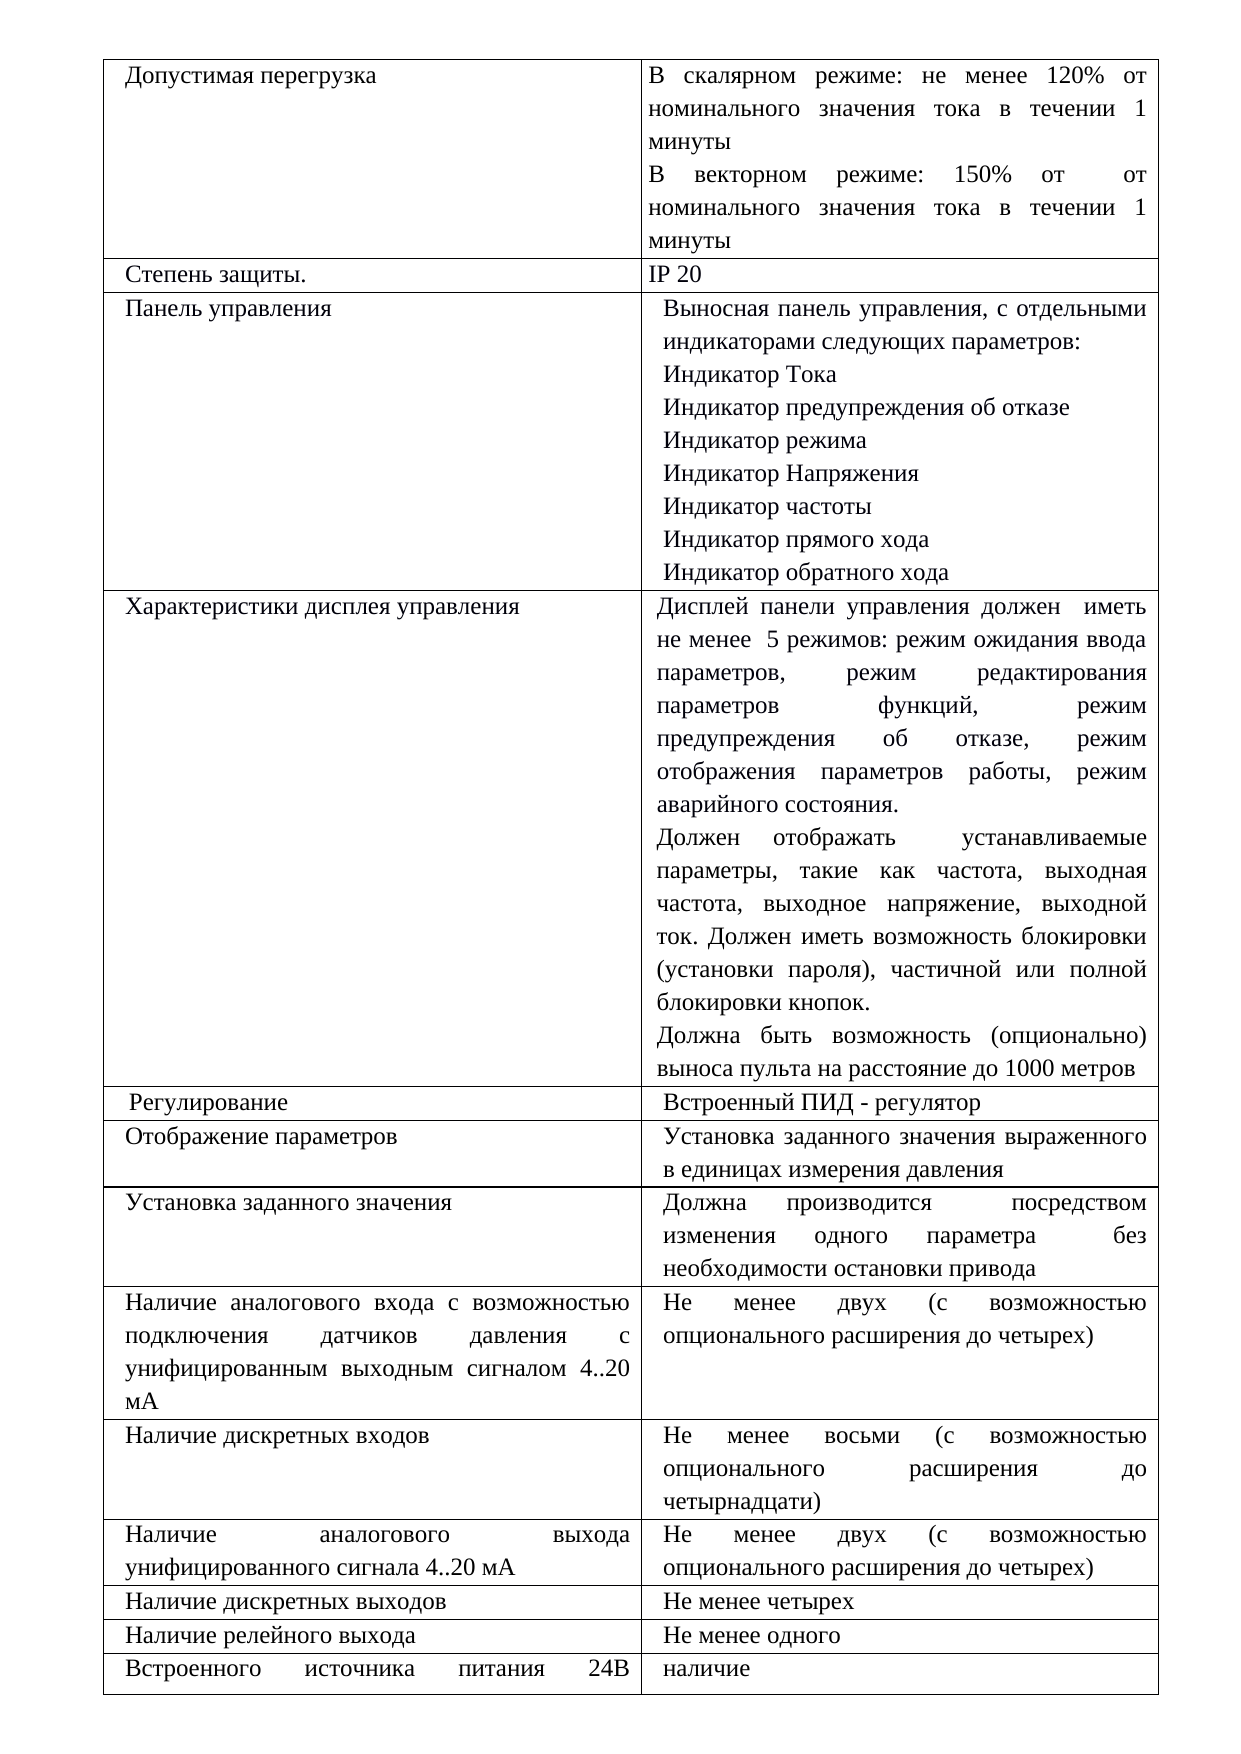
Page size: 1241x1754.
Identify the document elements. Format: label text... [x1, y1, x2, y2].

table_cell Наличие релейного выхода [104, 1620, 641, 1652]
table_cell Панель управления [104, 293, 641, 590]
table_cell Наличие дискретных входов [104, 1420, 641, 1518]
table_cell Не менее четырех [642, 1586, 1158, 1619]
table_cell Наличие аналогового входа с возможностью подключения датчиков давления с унифицированным выходным сигналом 4..20 мА [104, 1287, 641, 1419]
table_cell Установка заданного значения выраженного в единицах измерения давления [642, 1121, 1158, 1186]
table_cell Допустимая перегрузка [104, 60, 641, 258]
table_cell Отображение параметров [104, 1121, 641, 1186]
table_cell Характеристики дисплея управления [104, 591, 641, 1086]
table_cell Выносная панель управления, с отдельными индикаторами следующих параметров: Индикатор Тока Индикатор предупреждения об отказе Индикатор режима Индикатор Напряжения Индикатор частоты Индикатор прямого хода Индикатор обратного хода [642, 293, 1158, 590]
table_cell Наличие аналогового выхода унифицированного сигнала 4..20 мА [104, 1520, 641, 1585]
table_cell Не менее двух (с возможностью опционального расширения до четырех) [642, 1520, 1158, 1585]
table_cell Степень защиты. [104, 259, 641, 292]
table_cell Должна производится посредством изменения одного параметра без необходимости остановки привода [642, 1188, 1158, 1286]
table_cell Установка заданного значения [104, 1188, 641, 1286]
table_cell Не менее двух (с возможностью опционального расширения до четырех) [642, 1287, 1158, 1419]
table_cell Встроенный ПИД - регулятор [642, 1087, 1158, 1120]
table_cell Наличие дискретных выходов [104, 1586, 641, 1619]
table_cell IP 20 [642, 259, 1158, 292]
table_cell наличие [642, 1654, 1158, 1694]
table_cell В скалярном режиме: не менее 120% от номинального значения тока в течении 1 минуты В векторном режиме: 150% от от номинального значения тока в течении 1 минуты [642, 60, 1158, 258]
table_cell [104, 1654, 641, 1694]
table_cell Не менее одного [642, 1620, 1158, 1652]
table_cell Регулирование [104, 1087, 641, 1120]
table_cell Дисплей панели управления должен иметь не менее 5 режимов: режим ожидания ввода параметров, режим редактирования параметров функций, режим предупреждения об отказе, режим отображения параметров работы, режим аварийного состояния. Должен отображать устанавливаемые параметры, такие как частота, выходная частота, выходное напряжение, выходной ток. Должен иметь возможность блокировки (установки пароля), частичной или полной блокировки кнопок. Должна быть возможность (опционально) выноса пульта на расстояние до 1000 метров [642, 591, 1158, 1086]
table_cell Не менее восьми (с возможностью опционального расширения до четырнадцати) [642, 1420, 1158, 1518]
